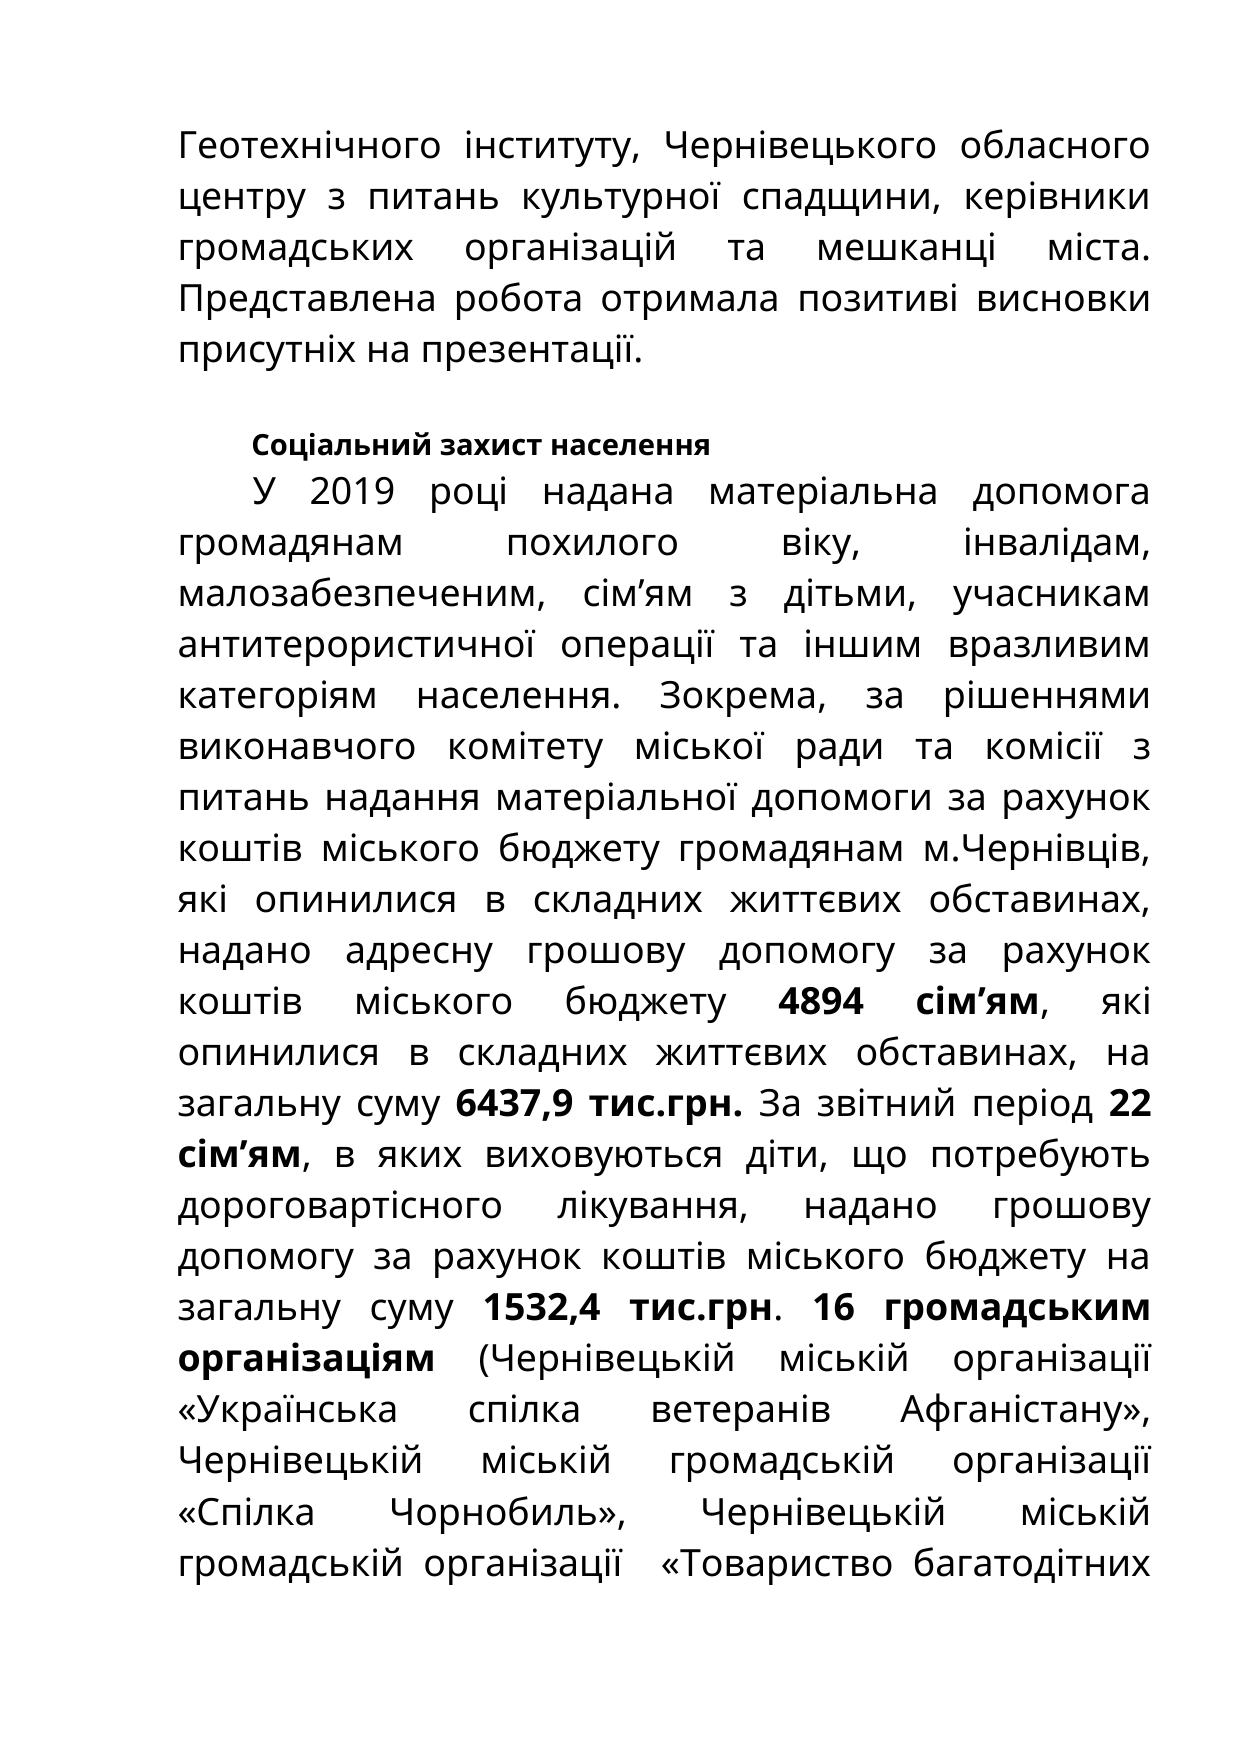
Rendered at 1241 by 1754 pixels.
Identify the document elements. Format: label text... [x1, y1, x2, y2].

text Соціальний захист населення [177, 424, 1152, 464]
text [177, 118, 1152, 373]
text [177, 464, 1152, 1587]
